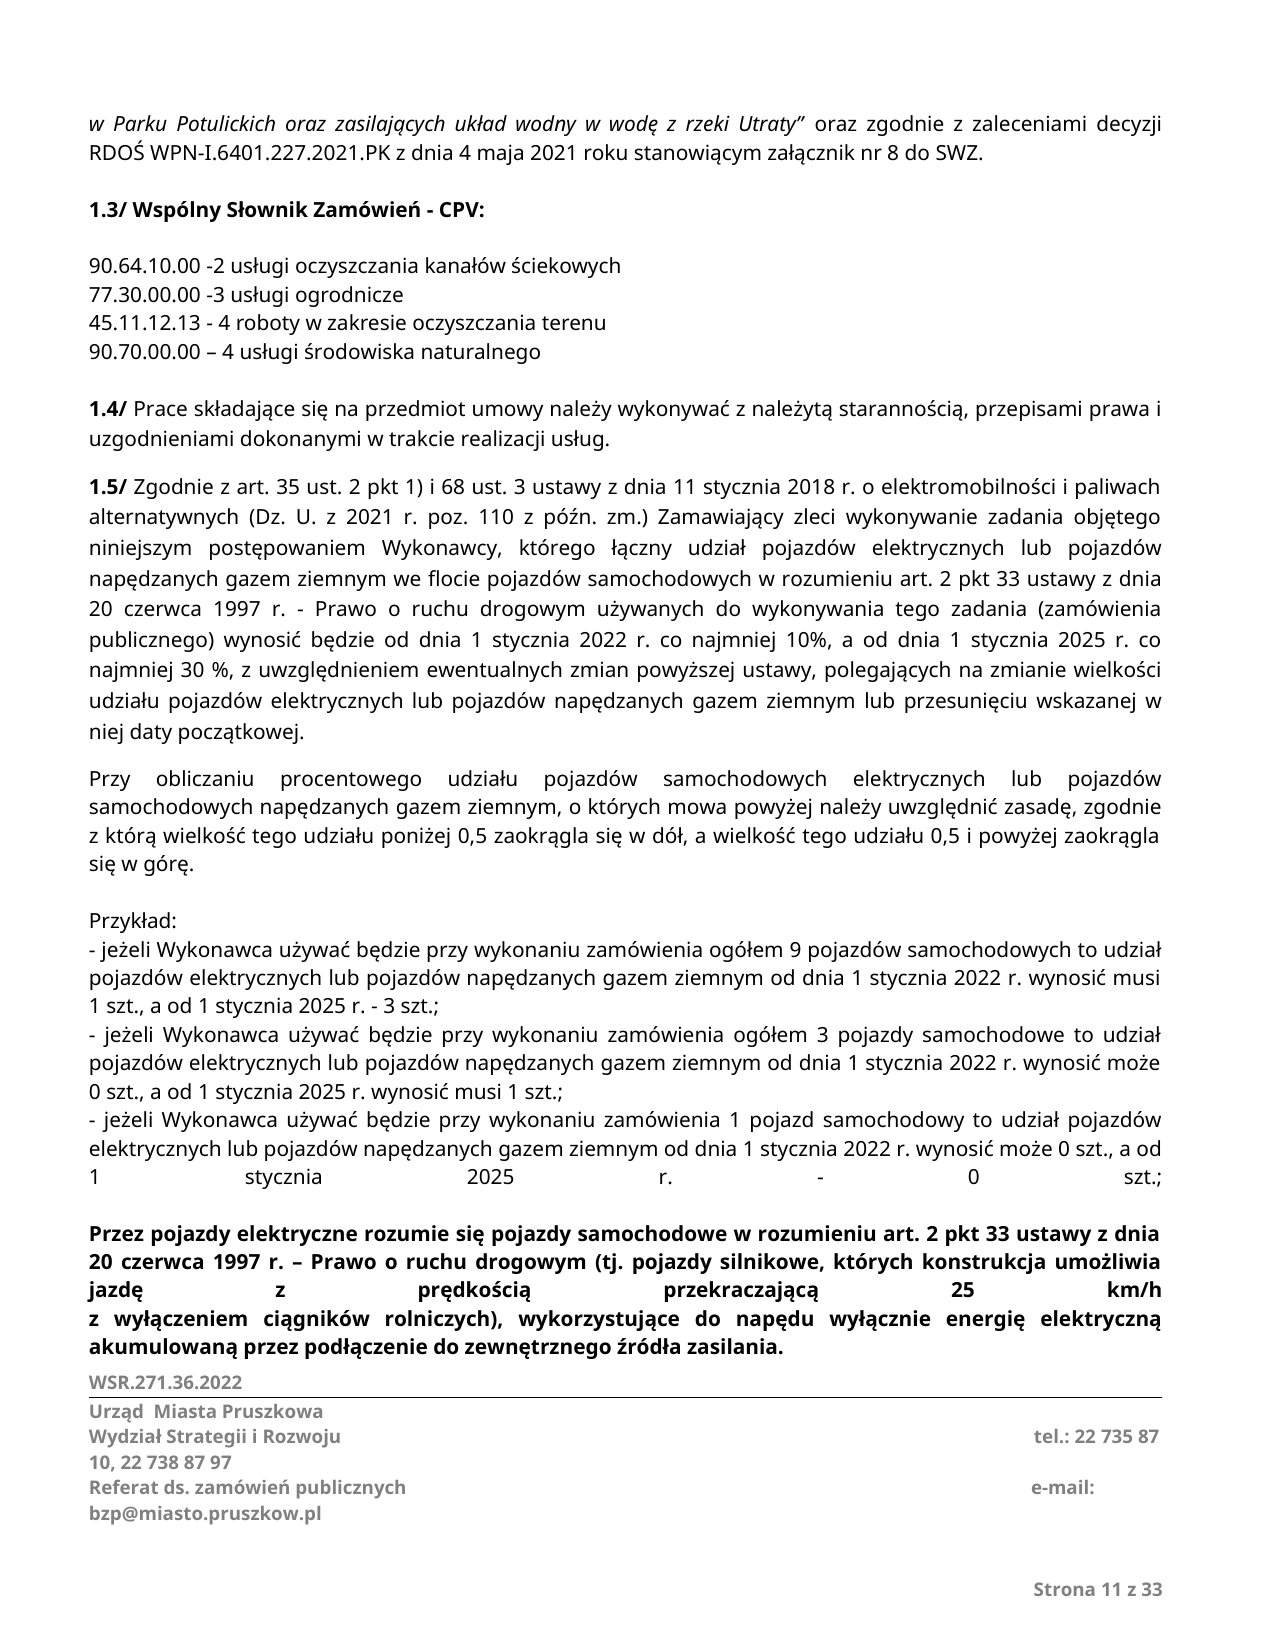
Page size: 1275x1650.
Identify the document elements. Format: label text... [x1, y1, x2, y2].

text 90.70.00.00 – 4 usługi środowiska naturalnego [89, 337, 1162, 365]
text Przez pojazdy elektryczne rozumie się pojazdy samochodowe w rozumieniu art. 2 pkt 33 ustawy z dnia 20 czerwca 1997 r. – Prawo o ruchu drogowym (tj. pojazdy silnikowe, których konstrukcja umożliwia jazdę z prędkością przekraczającą 25 km/h z wyłączeniem ciągników rolniczych), wykorzystujące do napędu wyłącznie energię elektryczną akumulowaną przez podłączenie do zewnętrznego źródła zasilania. [89, 1219, 1162, 1361]
text 1.5/ Zgodnie z art. 35 ust. 2 pkt 1) i 68 ust. 3 ustawy z dnia 11 stycznia 2018 r. o elektromobilności i paliwach alternatywnych (Dz. U. z 2021 r. poz. 110 z późn. zm.) Zamawiający zleci wykonywanie zadania objętego niniejszym postępowaniem Wykonawcy, którego łączny udział pojazdów elektrycznych lub pojazdów napędzanych gazem ziemnym we flocie pojazdów samochodowych w rozumieniu art. 2 pkt 33 ustawy z dnia 20 czerwca 1997 r. - Prawo o ruchu drogowym używanych do wykonywania tego zadania (zamówienia publicznego) wynosić będzie od dnia 1 stycznia 2022 r. co najmniej 10%, a od dnia 1 stycznia 2025 r. co najmniej 30 %, z uwzględnieniem ewentualnych zmian powyższej ustawy, polegających na zmianie wielkości udziału pojazdów elektrycznych lub pojazdów napędzanych gazem ziemnym lub przesunięciu wskazanej w niej daty początkowej. [89, 472, 1162, 745]
text 45.11.12.13 - 4 roboty w zakresie oczyszczania terenu [89, 308, 1162, 337]
text 90.64.10.00 -2 usługi oczyszczania kanałów ściekowych [89, 252, 1162, 280]
text Przy obliczaniu procentowego udziału pojazdów samochodowych elektrycznych lub pojazdów samochodowych napędzanych gazem ziemnym, o których mowa powyżej należy uwzględnić zasadę, zgodnie z którą wielkość tego udziału poniżej 0,5 zaokrągla się w dół, a wielkość tego udziału 0,5 i powyżej zaokrągla się w górę. [89, 764, 1162, 878]
text - jeżeli Wykonawca używać będzie przy wykonaniu zamówienia 1 pojazd samochodowy to udział pojazdów elektrycznych lub pojazdów napędzanych gazem ziemnym od dnia 1 stycznia 2022 r. wynosić może 0 szt., a od 1 stycznia 2025 r. - 0 szt.; [89, 1105, 1162, 1219]
text 1.3/ Wspólny Słownik Zamówień - CPV: [89, 195, 1162, 223]
text Przykład: - jeżeli Wykonawca używać będzie przy wykonaniu zamówienia ogółem 9 pojazdów samochodowych to udział pojazdów elektrycznych lub pojazdów napędzanych gazem ziemnym od dnia 1 stycznia 2022 r. wynosić musi 1 szt., a od 1 stycznia 2025 r. - 3 szt.; [89, 906, 1162, 1020]
text 77.30.00.00 -3 usługi ogrodnicze [89, 280, 1162, 308]
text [89, 109, 1162, 166]
text 1.4/ Prace składające się na przedmiot umowy należy wykonywać z należytą starannością, przepisami prawa i uzgodnieniami dokonanymi w trakcie realizacji usług. [89, 394, 1162, 453]
text - jeżeli Wykonawca używać będzie przy wykonaniu zamówienia ogółem 3 pojazdy samochodowe to udział pojazdów elektrycznych lub pojazdów napędzanych gazem ziemnym od dnia 1 stycznia 2022 r. wynosić może 0 szt., a od 1 stycznia 2025 r. wynosić musi 1 szt.; [89, 1020, 1162, 1105]
